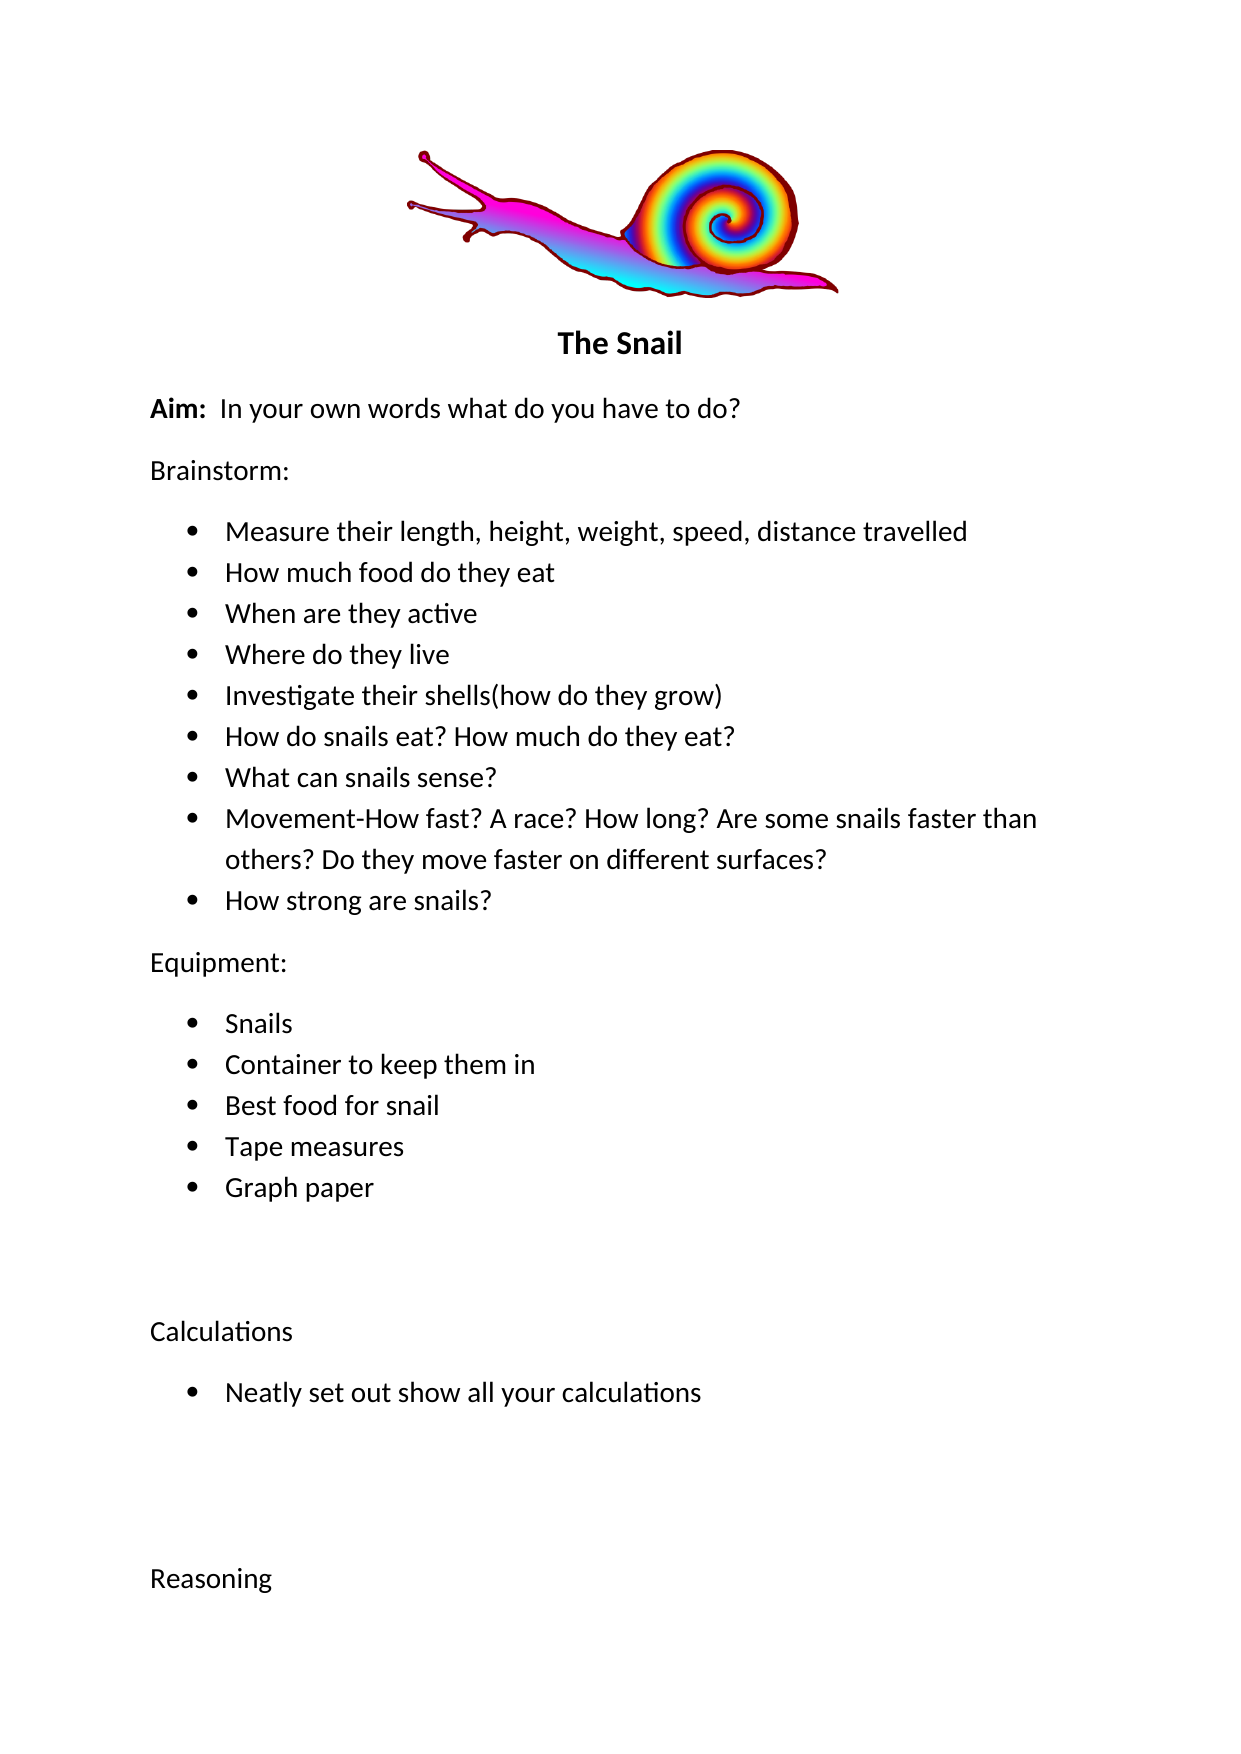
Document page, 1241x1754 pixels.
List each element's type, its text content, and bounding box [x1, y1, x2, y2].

list Snails [187, 1005, 1090, 1041]
list How much food do they eat [187, 554, 1090, 590]
list Where do they live [187, 636, 1090, 672]
picture [407, 150, 839, 298]
list Investigate their shells(how do they grow) [187, 677, 1090, 713]
list When are they active [187, 595, 1090, 631]
text Calculations [150, 1313, 1090, 1348]
list What can snails sense? [187, 759, 1090, 795]
text Brainstorm: [150, 452, 1090, 487]
text The Snail [150, 322, 1090, 363]
text Reasoning [150, 1560, 1090, 1596]
list How strong are snails? [187, 882, 1090, 917]
list How do snails eat? How much do they eat? [187, 718, 1090, 754]
text Equipment: [150, 944, 1090, 979]
list Movement-How fast? A race? How long? Are some snails faster than others? Do they move faster on different surfaces? [187, 800, 1090, 877]
list Measure their length, height, weight, speed, distance travelled [187, 513, 1090, 549]
list Best food for snail [187, 1087, 1090, 1123]
list Container to keep them in [187, 1046, 1090, 1082]
text Aim: In your own words what do you have to do? [150, 390, 1090, 426]
list Graph paper [187, 1169, 1090, 1205]
list Tape measures [187, 1128, 1090, 1164]
list Neatly set out show all your calculations [187, 1374, 1090, 1410]
